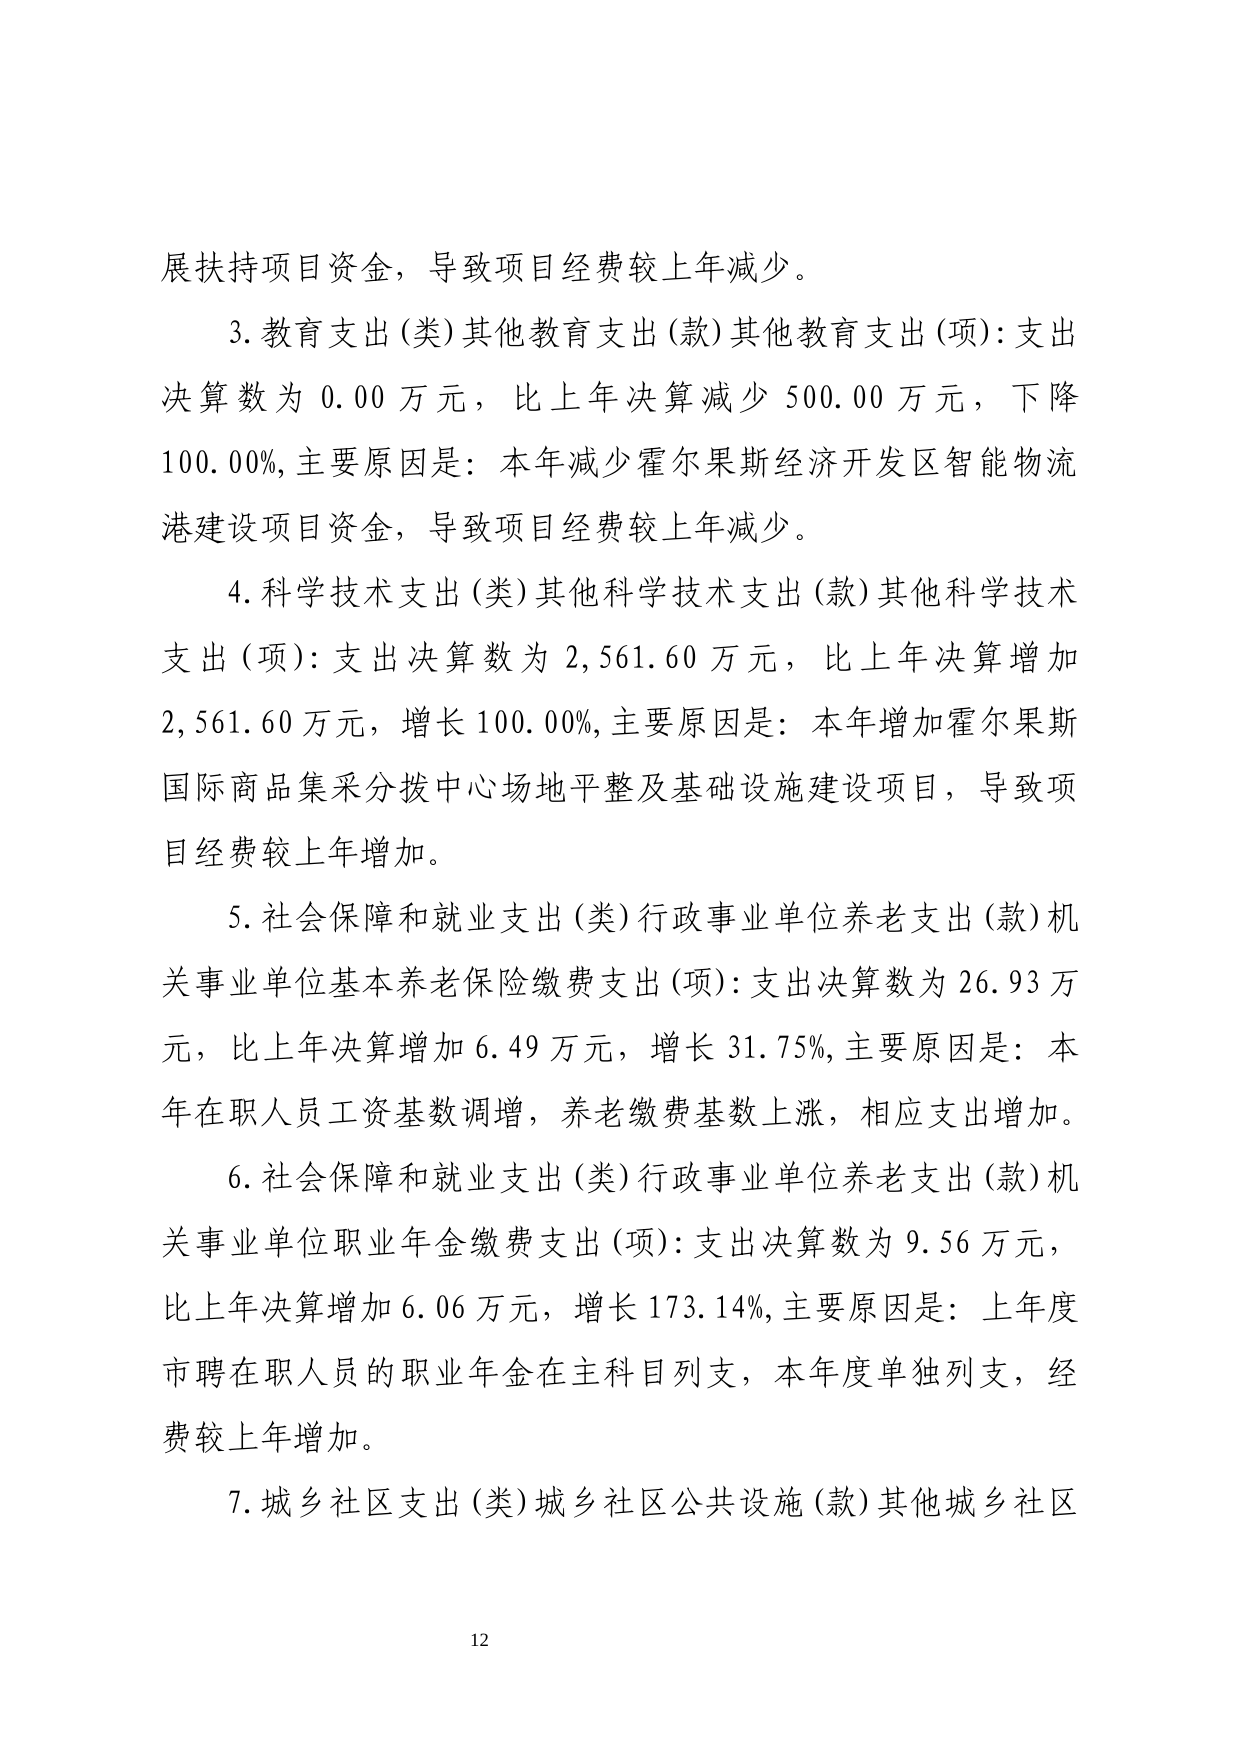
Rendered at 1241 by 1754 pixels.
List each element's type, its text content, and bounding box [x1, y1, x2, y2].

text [159, 1468, 1081, 1533]
text 4.科学技术支出(类)其他科学技术支出(款)其他科学技术支出(项):支出决算数为2,561.60万元，比上年决算增加2,561.60万元，增长100.00%,主要原因是：本年增加霍尔果斯国际商品集采分拨中心场地平整及基础设施建设项目，导致项目经费较上年增加。 [159, 558, 1081, 883]
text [159, 233, 1081, 298]
text 3.教育支出(类)其他教育支出(款)其他教育支出(项):支出决算数为0.00万元，比上年决算减少500.00万元，下降100.00%,主要原因是：本年减少霍尔果斯经济开发区智能物流港建设项目资金，导致项目经费较上年减少。 [159, 298, 1081, 558]
text 6.社会保障和就业支出(类)行政事业单位养老支出(款)机关事业单位职业年金缴费支出(项):支出决算数为9.56万元，比上年决算增加6.06万元，增长173.14%,主要原因是：上年度市聘在职人员的职业年金在主科目列支，本年度单独列支，经费较上年增加。 [159, 1143, 1081, 1468]
text 5.社会保障和就业支出(类)行政事业单位养老支出(款)机关事业单位基本养老保险缴费支出(项):支出决算数为26.93万元，比上年决算增加6.49万元，增长31.75%,主要原因是：本年在职人员工资基数调增，养老缴费基数上涨，相应支出增加。 [159, 883, 1081, 1143]
